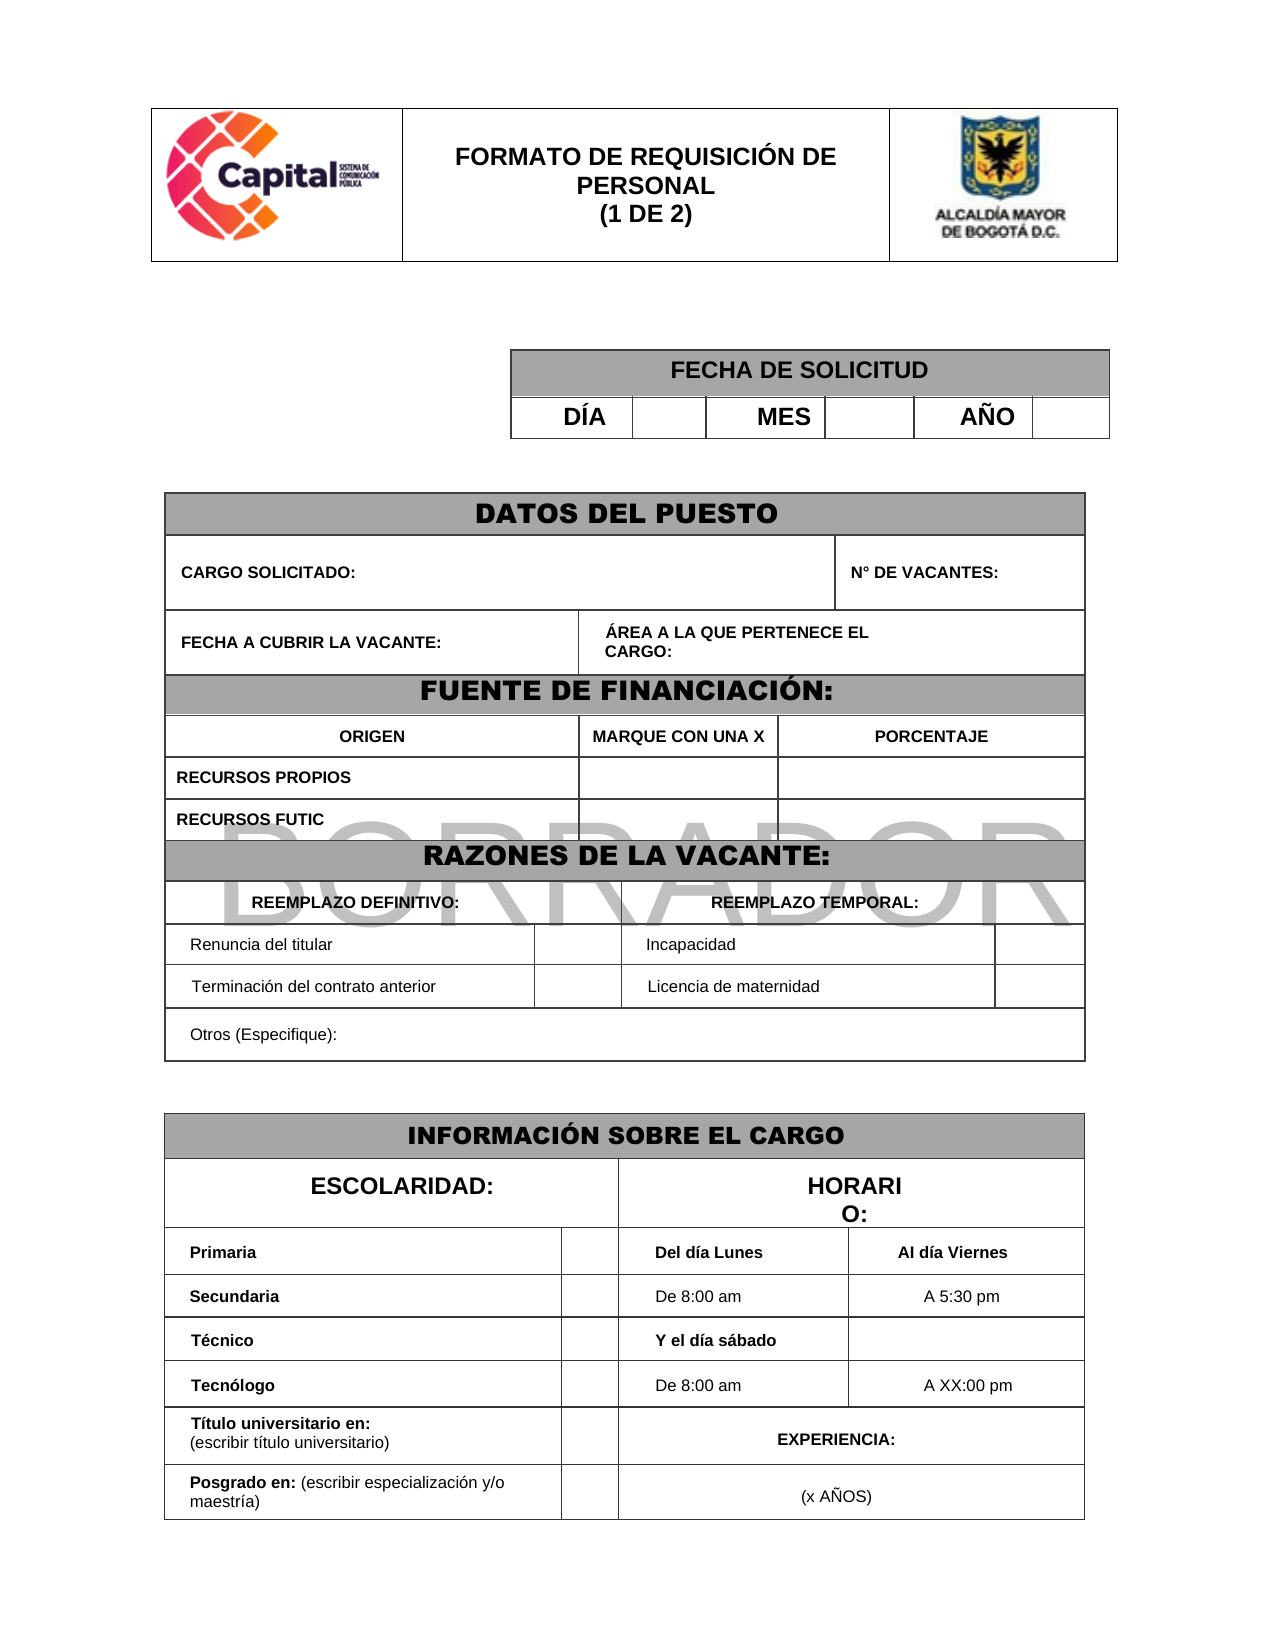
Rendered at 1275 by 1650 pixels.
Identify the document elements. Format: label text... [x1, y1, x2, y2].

table_cell De 8:00 am [619, 1361, 848, 1406]
table_cell REEMPLAZO DEFINITIVO: [166, 882, 621, 923]
table_cell Primaria [165, 1228, 561, 1274]
table_cell Secundaria [165, 1275, 561, 1316]
table_cell Otros (Especifique): [166, 1009, 1084, 1060]
table_cell A XX:00 pm [849, 1361, 1084, 1406]
table_cell [826, 398, 913, 438]
table_cell Tecnólogo [165, 1361, 561, 1406]
table_cell FECHA A CUBRIR LA VACANTE: [166, 611, 578, 674]
table_cell REEMPLAZO TEMPORAL: [622, 882, 1084, 923]
table_cell RECURSOS FUTIC [166, 800, 578, 839]
table_cell ÁREA A LA QUE PERTENECE EL CARGO: [579, 611, 1084, 674]
table_cell N° DE VACANTES: [836, 536, 1084, 609]
table_cell Terminación del contrato anterior [166, 965, 534, 1007]
table_cell Técnico [165, 1318, 561, 1360]
table_cell [562, 1408, 618, 1464]
table_cell Renuncia del titular [166, 925, 534, 963]
table_cell (x AÑOS) [619, 1465, 1084, 1519]
table_header DATOS DEL PUESTO [166, 494, 1084, 534]
table_cell [580, 758, 777, 798]
table_cell A 5:30 pm [849, 1275, 1084, 1316]
table_cell Del día Lunes [619, 1228, 848, 1274]
picture [934, 109, 1071, 238]
table_cell [1033, 398, 1109, 438]
table_cell MES [707, 398, 824, 438]
table_cell Y el día sábado [619, 1318, 848, 1360]
table_cell [779, 800, 1084, 839]
table_cell ESCOLARIDAD: [165, 1159, 618, 1227]
table_cell MARQUE CON UNA X [580, 716, 777, 756]
table_cell FUENTE DE FINANCIACIÓN: [166, 676, 1084, 714]
table_cell [562, 1275, 618, 1316]
table_cell De 8:00 am [619, 1275, 848, 1316]
table_cell [562, 1361, 618, 1406]
table_cell HORARIO: [619, 1159, 1084, 1227]
table_cell Título universitario en: (escribir título universitario) [165, 1408, 561, 1464]
table_cell [849, 1318, 1084, 1360]
table_cell [996, 965, 1084, 1007]
table_cell AI día Viernes [849, 1228, 1084, 1274]
table_cell PORCENTAJE [779, 716, 1084, 756]
table_cell ORIGEN [166, 716, 578, 756]
table_cell DÍA [512, 398, 632, 438]
table_cell [562, 1318, 618, 1360]
table_cell [562, 1228, 618, 1274]
table_header FECHA DE SOLICITUD [512, 351, 1109, 396]
table_header INFORMACIÓN SOBRE EL CARGO [165, 1114, 1084, 1158]
table_cell RECURSOS PROPIOS [166, 758, 578, 798]
table_cell Licencia de maternidad [622, 965, 994, 1007]
table_cell [535, 965, 621, 1007]
table_cell Incapacidad [622, 925, 994, 963]
table_cell [633, 398, 705, 438]
table_cell RAZONES DE LA VACANTE: [166, 841, 1084, 880]
table_cell [779, 758, 1084, 798]
table_cell [562, 1465, 618, 1519]
table_cell CARGO SOLICITADO: [166, 536, 834, 609]
picture [163, 109, 385, 244]
table_cell AÑO [915, 398, 1032, 438]
table_cell [996, 925, 1084, 963]
table_cell [535, 925, 621, 963]
table_cell Posgrado en: (escribir especialización y/o maestría) [165, 1465, 561, 1519]
table_cell EXPERIENCIA: [619, 1408, 1084, 1464]
table_cell [580, 800, 777, 839]
